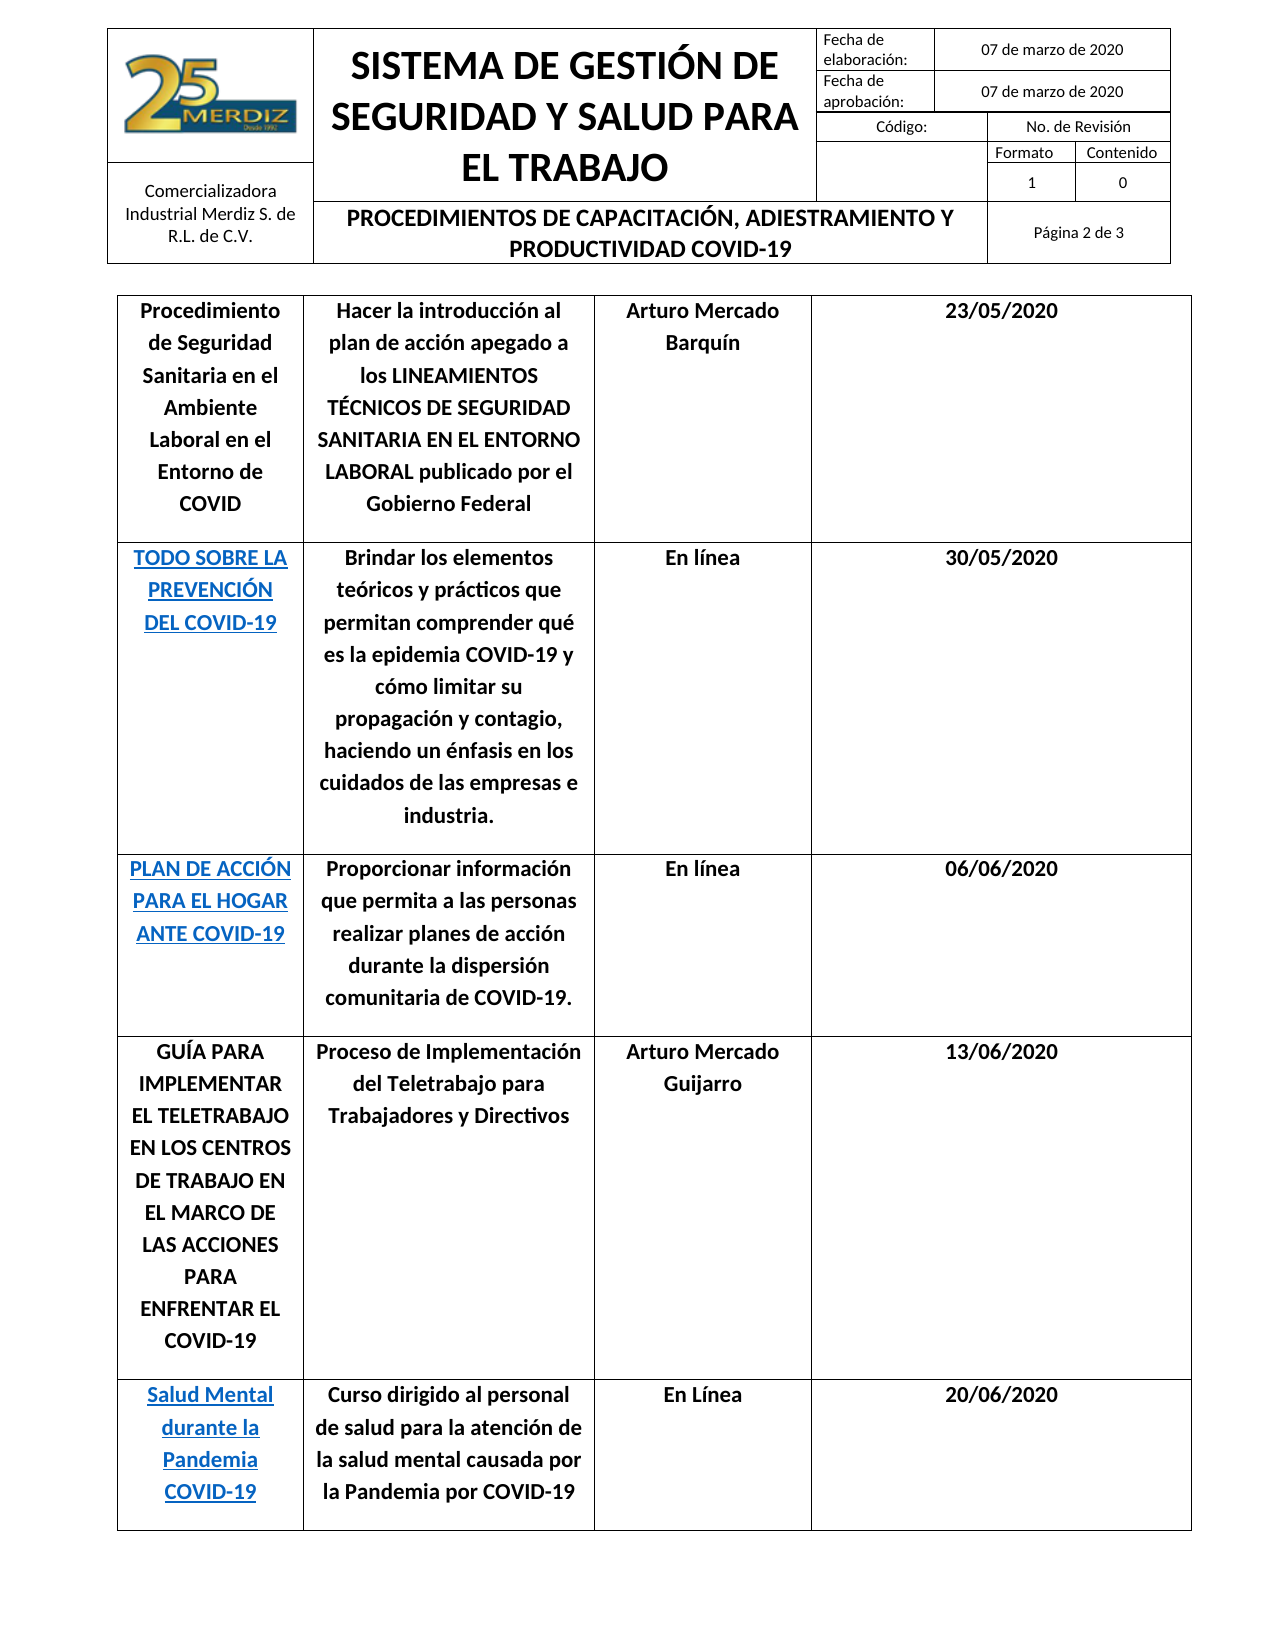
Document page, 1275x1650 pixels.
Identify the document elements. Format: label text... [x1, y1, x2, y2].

table_cell 20/06/2020 [812, 1380, 1191, 1530]
table_cell En Línea [595, 1380, 811, 1530]
table_cell Proporcionar información que permita a las personas realizar planes de acción durante la dispersión comunitaria de COVID-19. [304, 855, 594, 1036]
table_cell 23/05/2020 [812, 296, 1191, 542]
table_cell Salud Mental durante la Pandemia COVID-19 [118, 1380, 303, 1530]
table_cell GUÍA PARA IMPLEMENTAR EL TELETRABAJO EN LOS CENTROS DE TRABAJO EN EL MARCO DE LAS ACCIONES PARA ENFRENTAR EL COVID-19 [118, 1037, 303, 1379]
table_cell 06/06/2020 [812, 855, 1191, 1036]
table_cell TODO SOBRE LA PREVENCIÓN DEL COVID-19 [118, 543, 303, 853]
table_cell Curso dirigido al personal de salud para la atención de la salud mental causada por la Pandemia por COVID-19 [304, 1380, 594, 1530]
table_cell Hacer la introducción al plan de acción apegado a los LINEAMIENTOS TÉCNICOS DE SEGURIDAD SANITARIA EN EL ENTORNO LABORAL publicado por el Gobierno Federal [304, 296, 594, 542]
table_cell Proceso de Implementación del Teletrabajo para Trabajadores y Directivos [304, 1037, 594, 1379]
table_cell Arturo Mercado Barquín [595, 296, 811, 542]
table_cell 30/05/2020 [812, 543, 1191, 853]
table_cell 13/06/2020 [812, 1037, 1191, 1379]
picture [114, 48, 307, 143]
table_cell En línea [595, 543, 811, 853]
table_cell Procedimiento de Seguridad Sanitaria en el Ambiente Laboral en el Entorno de COVID [118, 296, 303, 542]
table_cell Arturo Mercado Guijarro [595, 1037, 811, 1379]
table_cell PLAN DE ACCIÓN PARA EL HOGAR ANTE COVID-19 [118, 855, 303, 1036]
table_cell Brindar los elementos teóricos y prácticos que permitan comprender qué es la epidemia COVID-19 y cómo limitar su propagación y contagio, haciendo un énfasis en los cuidados de las empresas e industria. [304, 543, 594, 853]
table_cell En línea [595, 855, 811, 1036]
